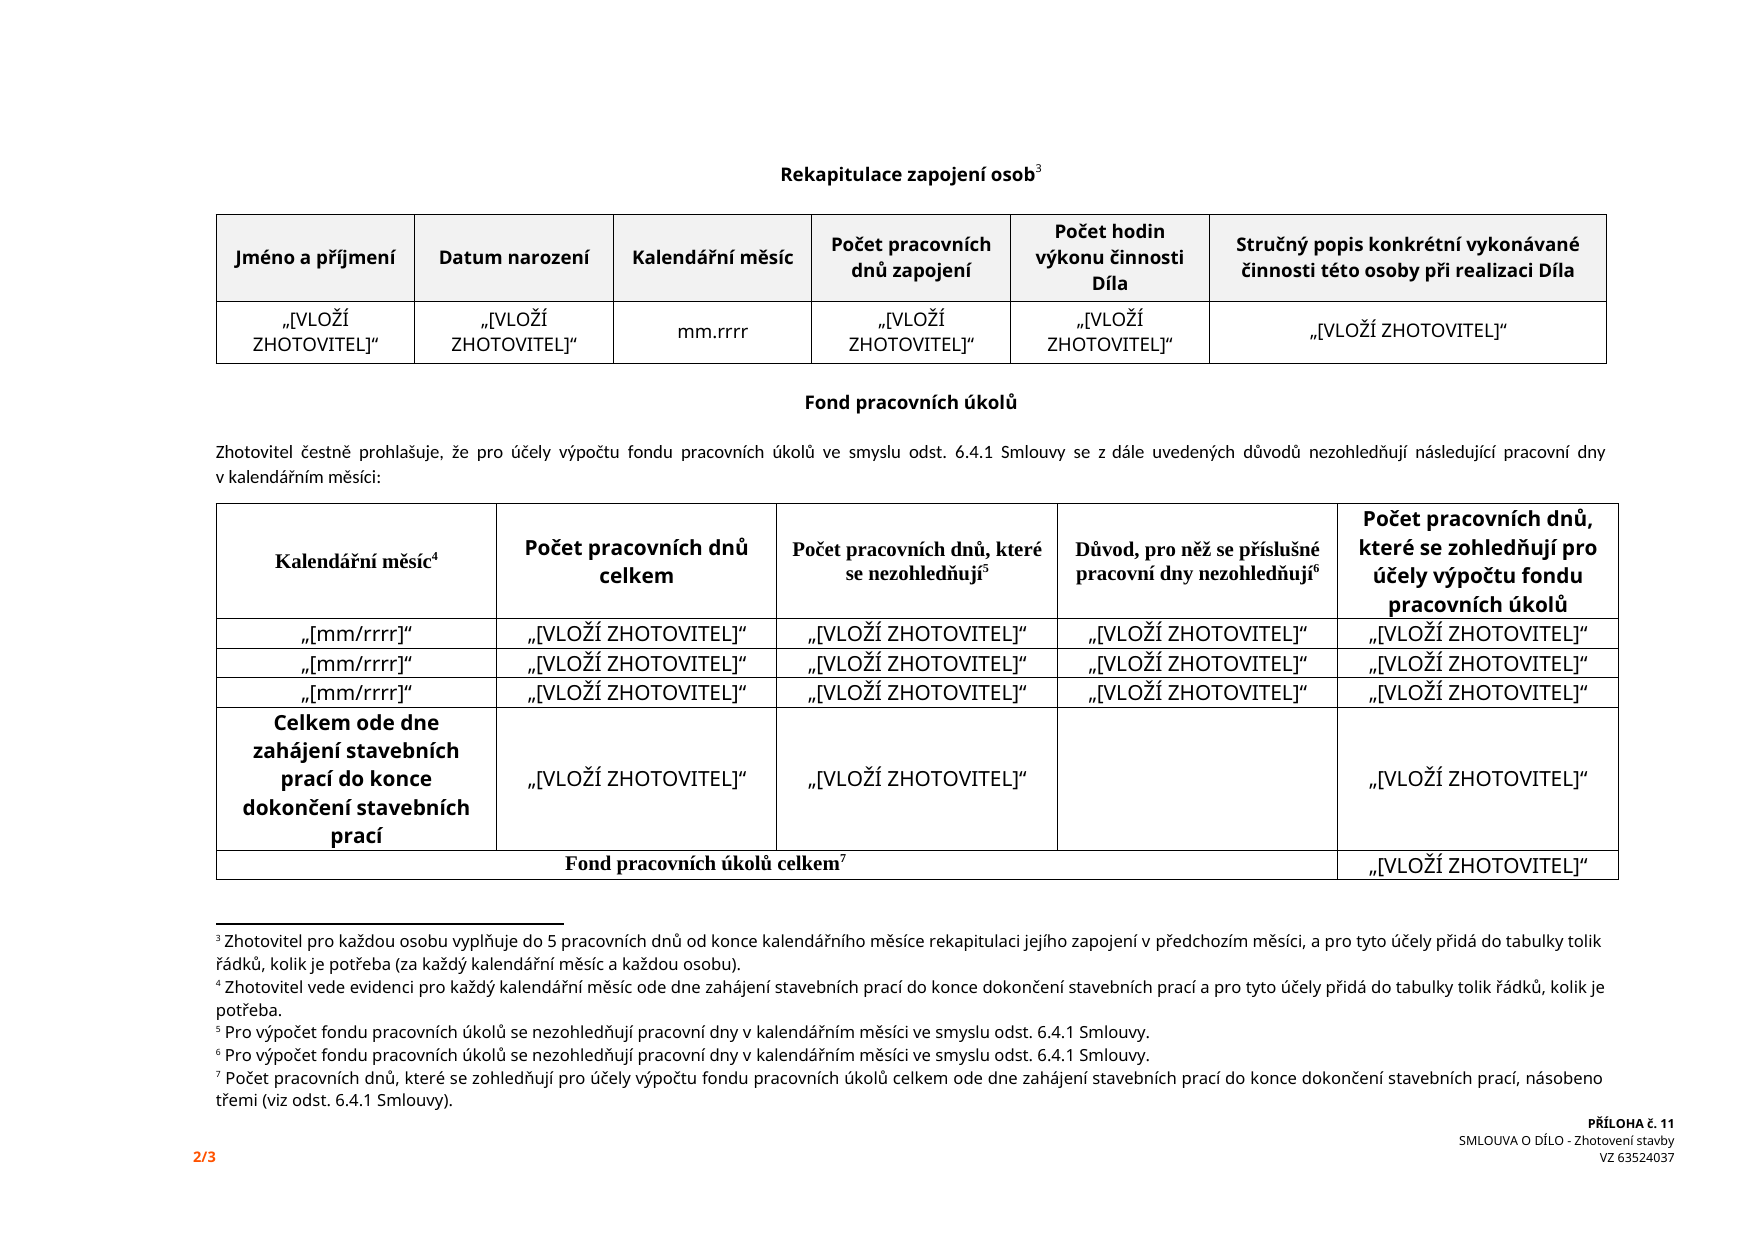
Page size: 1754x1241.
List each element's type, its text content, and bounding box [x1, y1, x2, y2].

table_cell „[VLOŽÍ ZHOTOVITEL]“ [1338, 851, 1618, 879]
table_header Počet pracovních dnů celkem [497, 504, 776, 618]
table_cell „[VLOŽÍ ZHOTOVITEL]“ [1338, 708, 1618, 850]
text Rekapitulace zapojení osob [216, 161, 1606, 187]
table_cell „[VLOŽÍ ZHOTOVITEL]“ [777, 649, 1057, 677]
table_cell „[VLOŽÍ ZHOTOVITEL]“ [777, 619, 1057, 648]
text Zhotovitel čestně prohlašuje, že pro účely výpočtu fondu pracovních úkolů ve smyslu odst. 6.4.1 Smlouvy se z dále uvedených důvodů nezohledňují následující pracovní dny v kalendářním měsíci: [216, 440, 1606, 488]
table_cell „[VLOŽÍ ZHOTOVITEL]“ [1058, 649, 1337, 677]
table_cell „[VLOŽÍ ZHOTOVITEL]“ [497, 678, 776, 707]
table_header Počet pracovních dnů, které se nezohledňují [777, 504, 1057, 618]
table_header Stručný popis konkrétní vykonávané činnosti této osoby při realizaci Díla [1210, 215, 1606, 301]
table_cell „[mm/rrrr]“ [217, 678, 496, 707]
table_header Počet pracovních dnů, které se zohledňují pro účely výpočtu fondu pracovních úkolů [1338, 504, 1618, 618]
table_header Kalendářní měsíc [217, 504, 496, 618]
table_cell mm.rrrr [614, 302, 811, 363]
table_cell „[VLOŽÍ ZHOTOVITEL]“ [777, 708, 1057, 850]
table_cell „[VLOŽÍ ZHOTOVITEL]“ [1338, 649, 1618, 677]
table_cell „[VLOŽÍ ZHOTOVITEL]“ [497, 708, 776, 850]
table_cell „[VLOŽÍ ZHOTOVITEL]“ [777, 678, 1057, 707]
table_cell „[VLOŽÍ ZHOTOVITEL]“ [497, 619, 776, 648]
table_cell „[mm/rrrr]“ [217, 649, 496, 677]
table_header Kalendářní měsíc [614, 215, 811, 301]
table_cell „[VLOŽÍ ZHOTOVITEL]“ [1338, 619, 1618, 648]
table_cell „[VLOŽÍ ZHOTOVITEL]“ [1058, 619, 1337, 648]
table_cell Celkem ode dne zahájení stavebních prací do konce dokončení stavebních prací [217, 708, 496, 850]
text Fond pracovních úkolů [216, 389, 1606, 415]
table_cell „[VLOŽÍ ZHOTOVITEL]“ [812, 302, 1010, 363]
table_cell „[VLOŽÍ ZHOTOVITEL]“ [497, 649, 776, 677]
table_header Důvod, pro něž se příslušné pracovní dny nezohledňují [1058, 504, 1337, 618]
table_cell „[VLOŽÍ ZHOTOVITEL]“ [217, 302, 414, 363]
table_header Počet pracovních dnů zapojení [812, 215, 1010, 301]
table_cell „[VLOŽÍ ZHOTOVITEL]“ [1210, 302, 1606, 363]
table_cell „[VLOŽÍ ZHOTOVITEL]“ [1058, 678, 1337, 707]
table_header Jméno a příjmení [217, 215, 414, 301]
table_header Počet hodin výkonu činnosti Díla [1011, 215, 1209, 301]
table_cell Fond pracovních úkolů celkem [217, 851, 1337, 879]
table_cell „[VLOŽÍ ZHOTOVITEL]“ [1338, 678, 1618, 707]
table_cell „[VLOŽÍ ZHOTOVITEL]“ [415, 302, 613, 363]
table_cell „[VLOŽÍ ZHOTOVITEL]“ [1011, 302, 1209, 363]
table_cell [1058, 708, 1337, 850]
table_header Datum narození [415, 215, 613, 301]
table_cell „[mm/rrrr]“ [217, 619, 496, 648]
